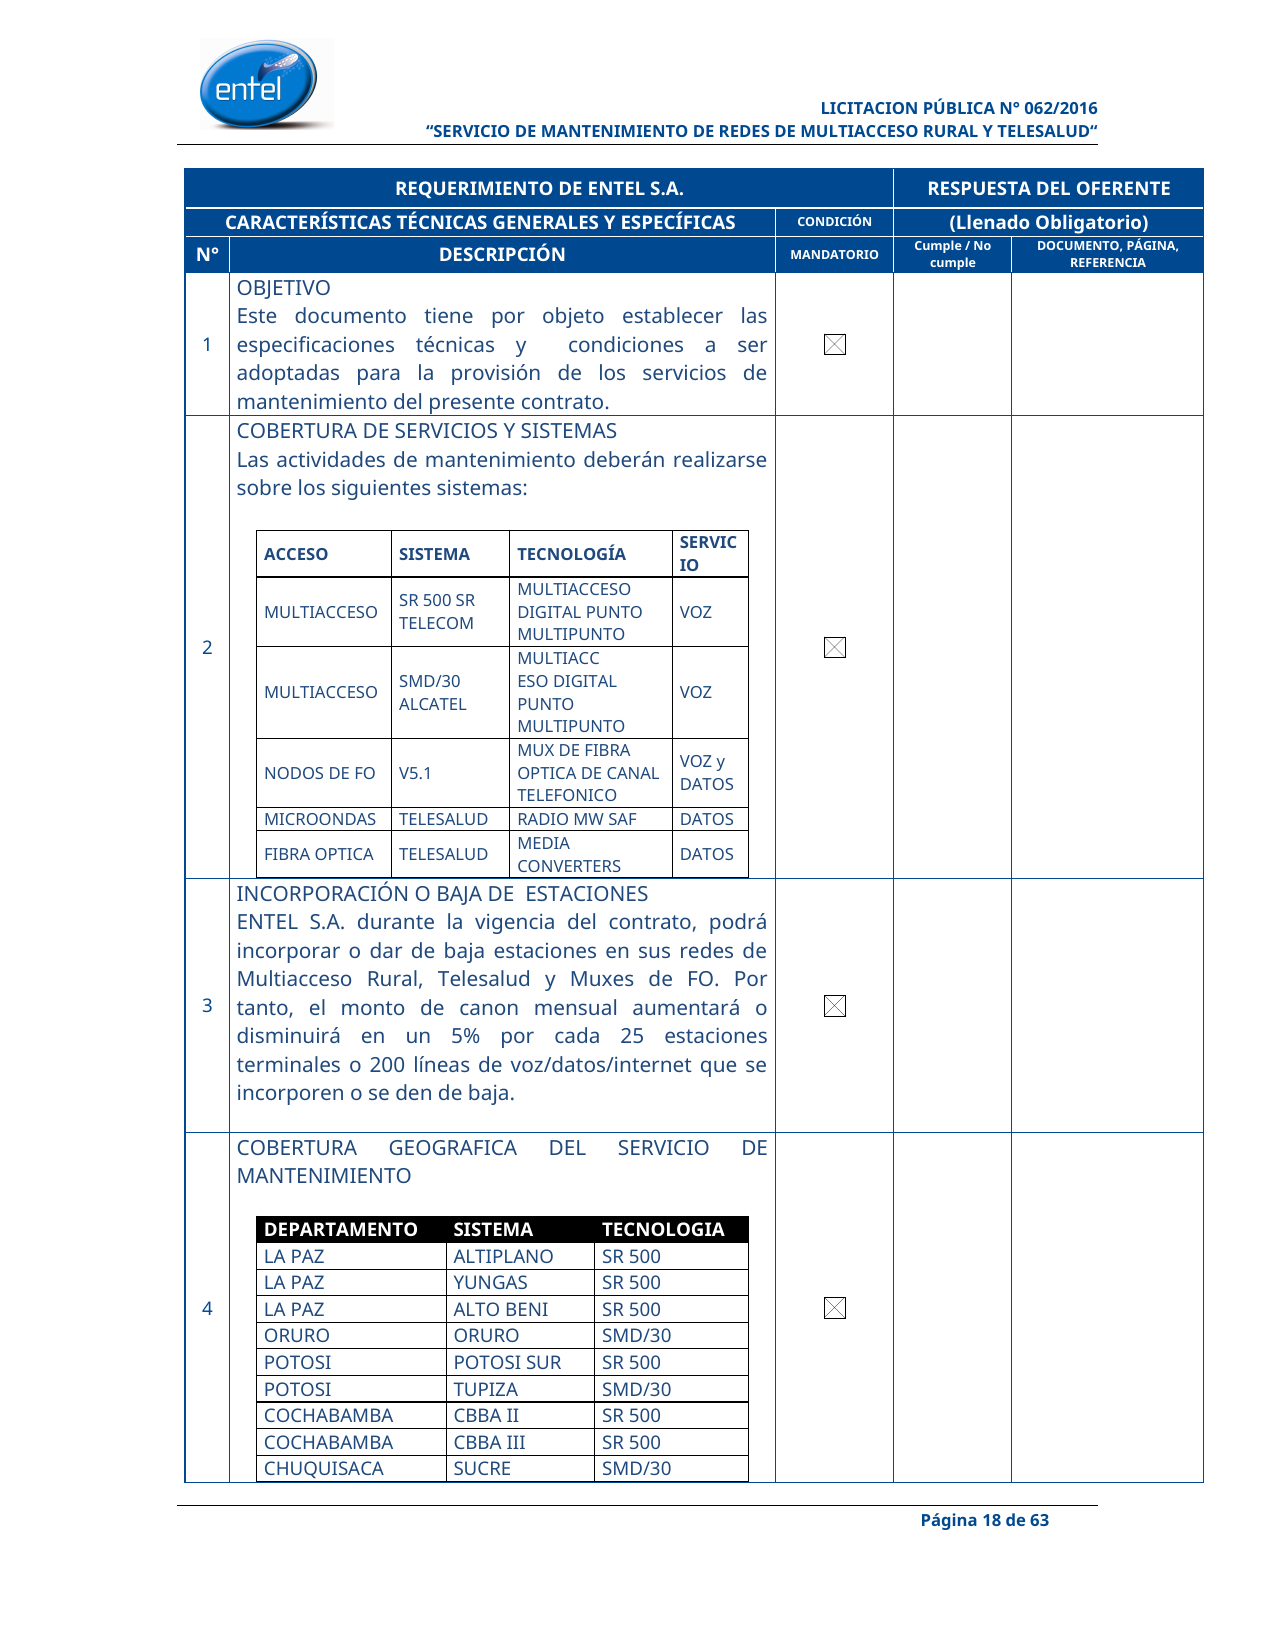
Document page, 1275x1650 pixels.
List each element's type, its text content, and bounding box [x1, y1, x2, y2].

table_header RESPUESTA DEL OFERENTE [894, 169, 1203, 207]
table_cell MANDATORIO [776, 237, 893, 272]
table_cell 3 [186, 879, 229, 1132]
table_cell DOCUMENTO, PÁGINA, REFERENCIA [1012, 237, 1203, 272]
table_cell [894, 416, 1011, 878]
table_cell [1012, 273, 1203, 415]
table_cell OBJETIVO Este documento tiene por objeto establecer las especificaciones técnicas y condiciones a ser adoptadas para la provisión de los servicios de mantenimiento del presente contrato. [230, 273, 775, 415]
table_cell [1012, 416, 1203, 878]
table_cell INCORPORACIÓN O BAJA DE ESTACIONES ENTEL S.A. durante la vigencia del contrato, podrá incorporar o dar de baja estaciones en sus redes de Multiacceso Rural, Telesalud y Muxes de FO. Por tanto, el monto de canon mensual aumentará o disminuirá en un 5% por cada 25 estaciones terminales o 200 líneas de voz/datos/internet que se incorporen o se den de baja. [230, 879, 775, 1132]
table_cell 4 [186, 1133, 229, 1482]
table_cell [776, 273, 893, 415]
table_cell [894, 1133, 1011, 1482]
table_cell N° [186, 237, 229, 272]
table_cell [894, 273, 1011, 415]
table_cell Cumple / No cumple [894, 237, 1011, 272]
table_cell [776, 416, 893, 878]
table_cell [1012, 1133, 1203, 1482]
table_cell 2 [186, 416, 229, 878]
picture [199, 38, 335, 130]
table_cell [776, 879, 893, 1132]
table_cell [776, 1133, 893, 1482]
table_cell COBERTURA GEOGRAFICA DEL SERVICIO DE MANTENIMIENTO En relación a las redes de acceso de última milla para TLESALUD: [230, 1133, 775, 1482]
table_cell [1012, 879, 1203, 1132]
table_cell 1 [186, 273, 229, 415]
table_cell CARACTERÍSTICAS TÉCNICAS GENERALES Y ESPECÍFICAS [186, 209, 775, 236]
table_cell COBERTURA DE SERVICIOS Y SISTEMAS Las actividades de mantenimiento deberán realizarse sobre los siguientes sistemas: [230, 416, 775, 878]
table_cell CONDICIÓN [776, 209, 893, 236]
table_cell (Llenado Obligatorio) [894, 209, 1203, 236]
table_cell [894, 879, 1011, 1132]
table_header REQUERIMIENTO DE ENTEL S.A. [186, 169, 893, 207]
table_cell DESCRIPCIÓN [230, 237, 775, 272]
